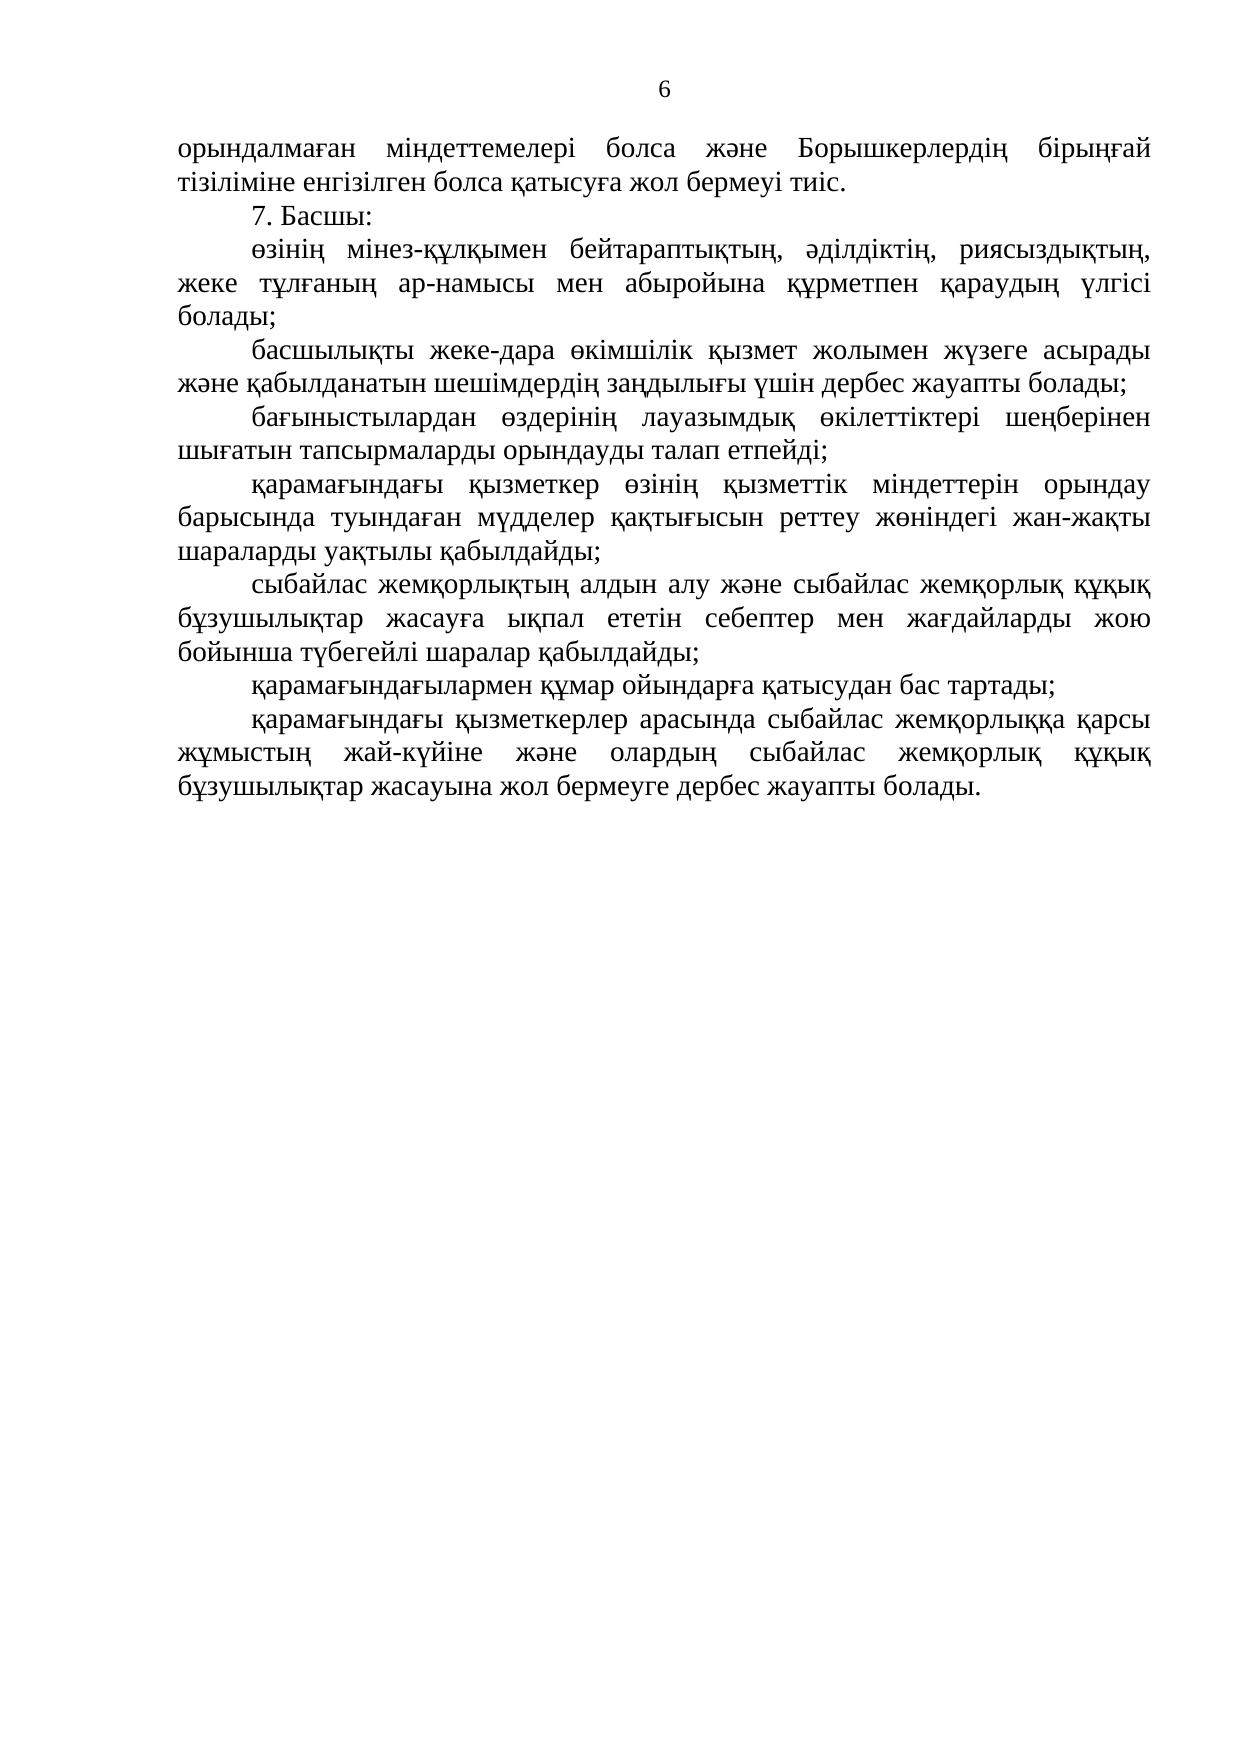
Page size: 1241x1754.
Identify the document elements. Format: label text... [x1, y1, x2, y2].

text өзінің мінез-құлқымен бейтараптықтың, әділдіктің, риясыздықтың, жеке тұлғаның ар-намысы мен абыройына құрметпен қараудың үлгісі болады; [177, 231, 1152, 332]
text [177, 131, 1152, 198]
text басшылықты жеке-дара өкімшілік қызмет жолымен жүзеге асырады және қабылданатын шешімдердің заңдылығы үшін дербес жауапты болады; [177, 332, 1152, 399]
text сыбайлас жемқорлықтың алдын алу және сыбайлас жемқорлық құқық бұзушылықтар жасауға ықпал ететін себептер мен жағдайларды жою бойынша түбегейлі шаралар қабылдайды; [177, 567, 1152, 667]
text бағыныстылардан өздерінің лауазымдық өкілеттіктері шеңберінен шығатын тапсырмаларды орындауды талап етпейді; [177, 399, 1152, 466]
text қарамағындағы қызметкер өзінің қызметтік міндеттерін орындау барысында туындаған мүдделер қақтығысын реттеу жөніндегі жан-жақты шараларды уақтылы қабылдайды; [177, 466, 1152, 567]
text қарамағындағы қызметкерлер арасында сыбайлас жемқорлыққа қарсы жұмыстың жай-күйіне және олардың сыбайлас жемқорлық құқық бұзушылықтар жасауына жол бермеуге дербес жауапты болады. [177, 701, 1152, 801]
text 7. Басшы: [177, 198, 1152, 231]
text қарамағындағылармен құмар ойындарға қатысудан бас тартады; [177, 667, 1152, 701]
